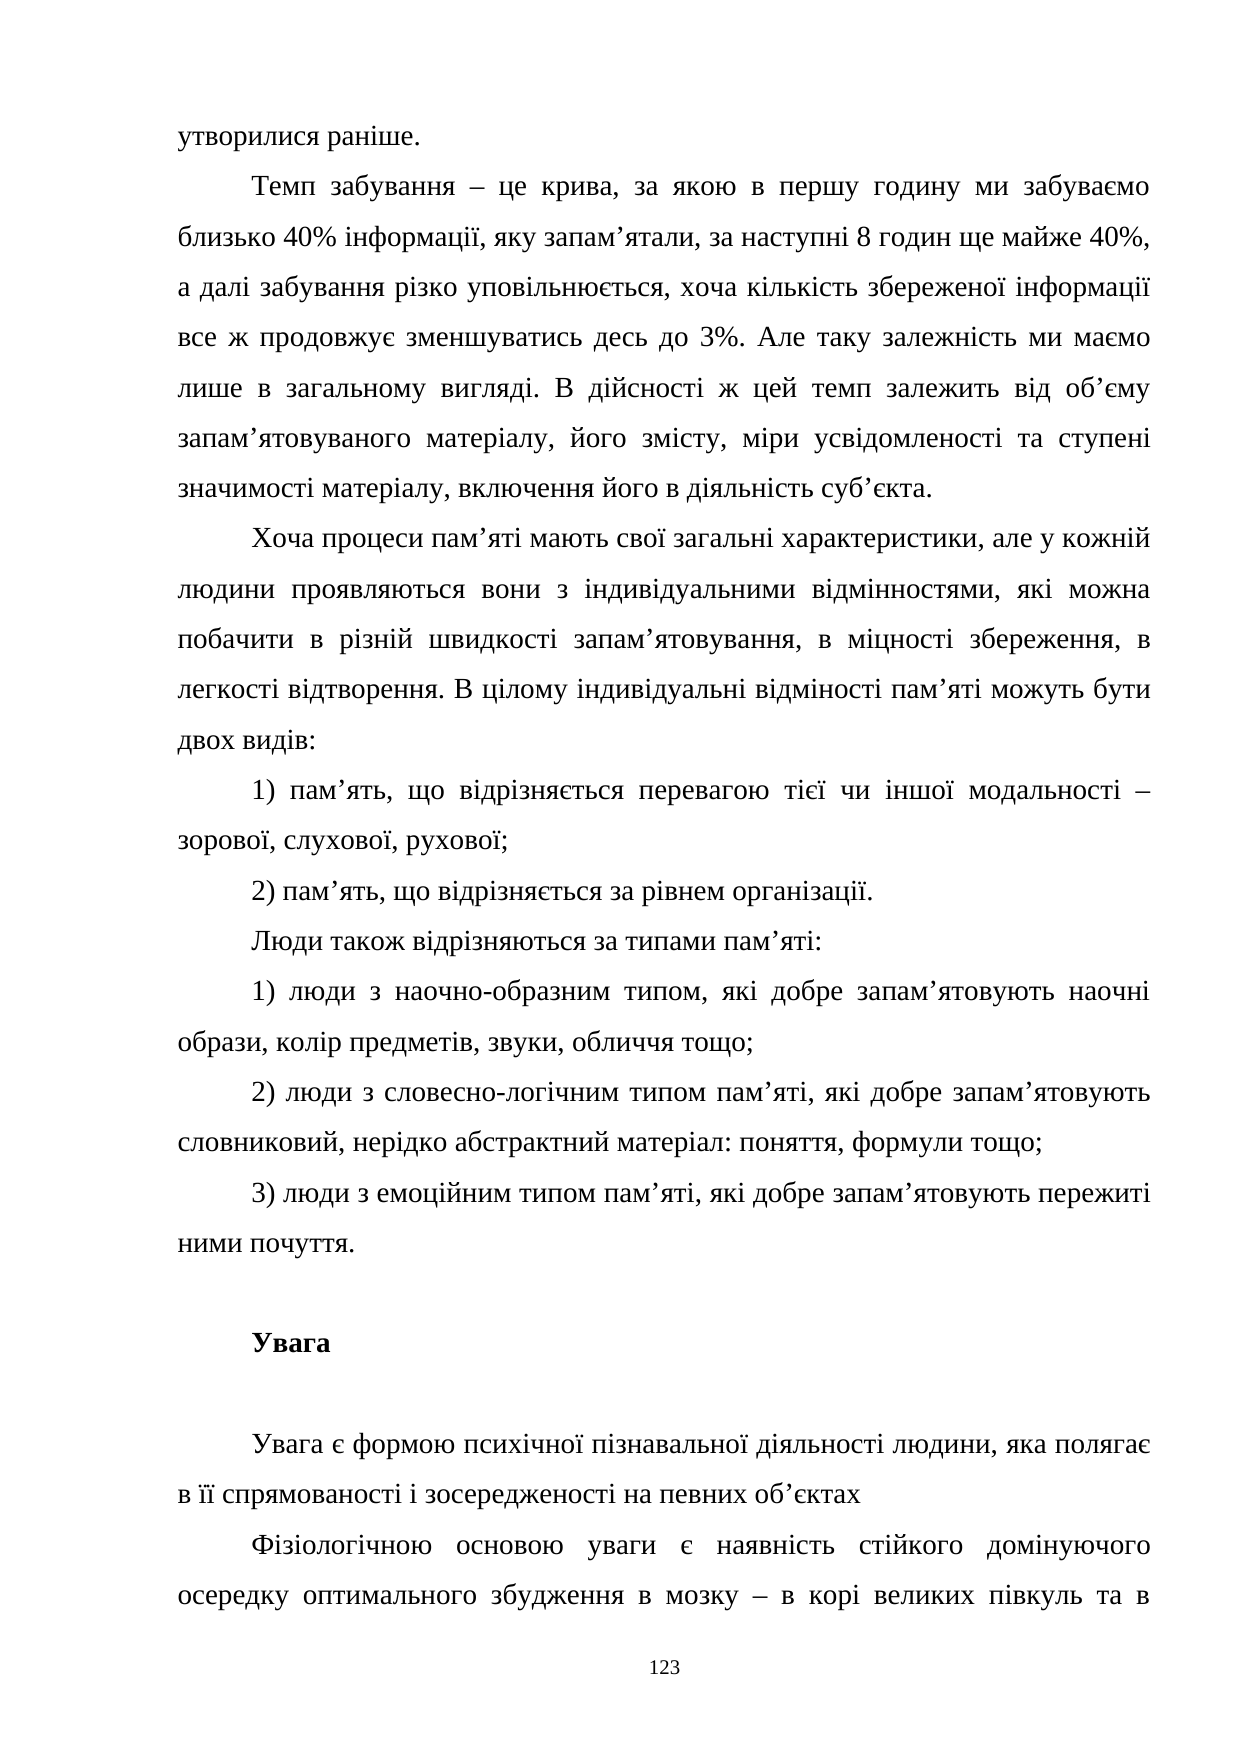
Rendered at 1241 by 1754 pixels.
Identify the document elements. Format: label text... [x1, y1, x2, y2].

text Хоча процеси пам’яті мають свої загальні характеристики, але у кожній людини проявляються вони з індивідуальними відмінностями, які можна побачити в різній швидкості запам’ятовування, в міцності збереження, в легкості відтворення. В цілому індивідуальні відміності пам’яті можуть бути двох видів: [177, 521, 1152, 755]
text 3) люди з емоційним типом пам’яті, які добре запам’ятовують пережиті ними почуття. [177, 1175, 1152, 1258]
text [177, 1527, 1152, 1611]
text Увага [177, 1326, 1152, 1359]
text 2) пам’ять, що відрізняється за рівнем організації. [177, 873, 1152, 906]
text 1) люди з наочно-образним типом, які добре запам’ятовують наочні образи, колір предметів, звуки, обличчя тощо; [177, 973, 1152, 1057]
text 1) пам’ять, що відрізняється перевагою тієї чи іншої модальності – зорової, слухової, рухової; [177, 772, 1152, 856]
text 2) люди з словесно-логічним типом пам’яті, які добре запам’ятовують словниковий, нерідко абстрактний матеріал: поняття, формули тощо; [177, 1074, 1152, 1158]
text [177, 118, 1152, 152]
text Темп забування – це крива, за якою в першу годину ми забуваємо близько 40% інформації, яку запам’ятали, за наступні 8 годин ще майже 40%, а далі забування різко уповільнюється, хоча кількість збереженої інформації все ж продовжує зменшуватись десь до 3%. Але таку залежність ми маємо лише в загальному вигляді. В дійсності ж цей темп залежить від об’єму запам’ятовуваного матеріалу, його змісту, міри усвідомленості та ступені значимості матеріалу, включення його в діяльність суб’єкта. [177, 168, 1152, 504]
text Люди також відрізняються за типами пам’яті: [177, 923, 1152, 957]
text Увага є формою психічної пізнавальної діяльності людини, яка полягає в її спрямованості і зосередженості на певних об’єктах [177, 1426, 1152, 1510]
